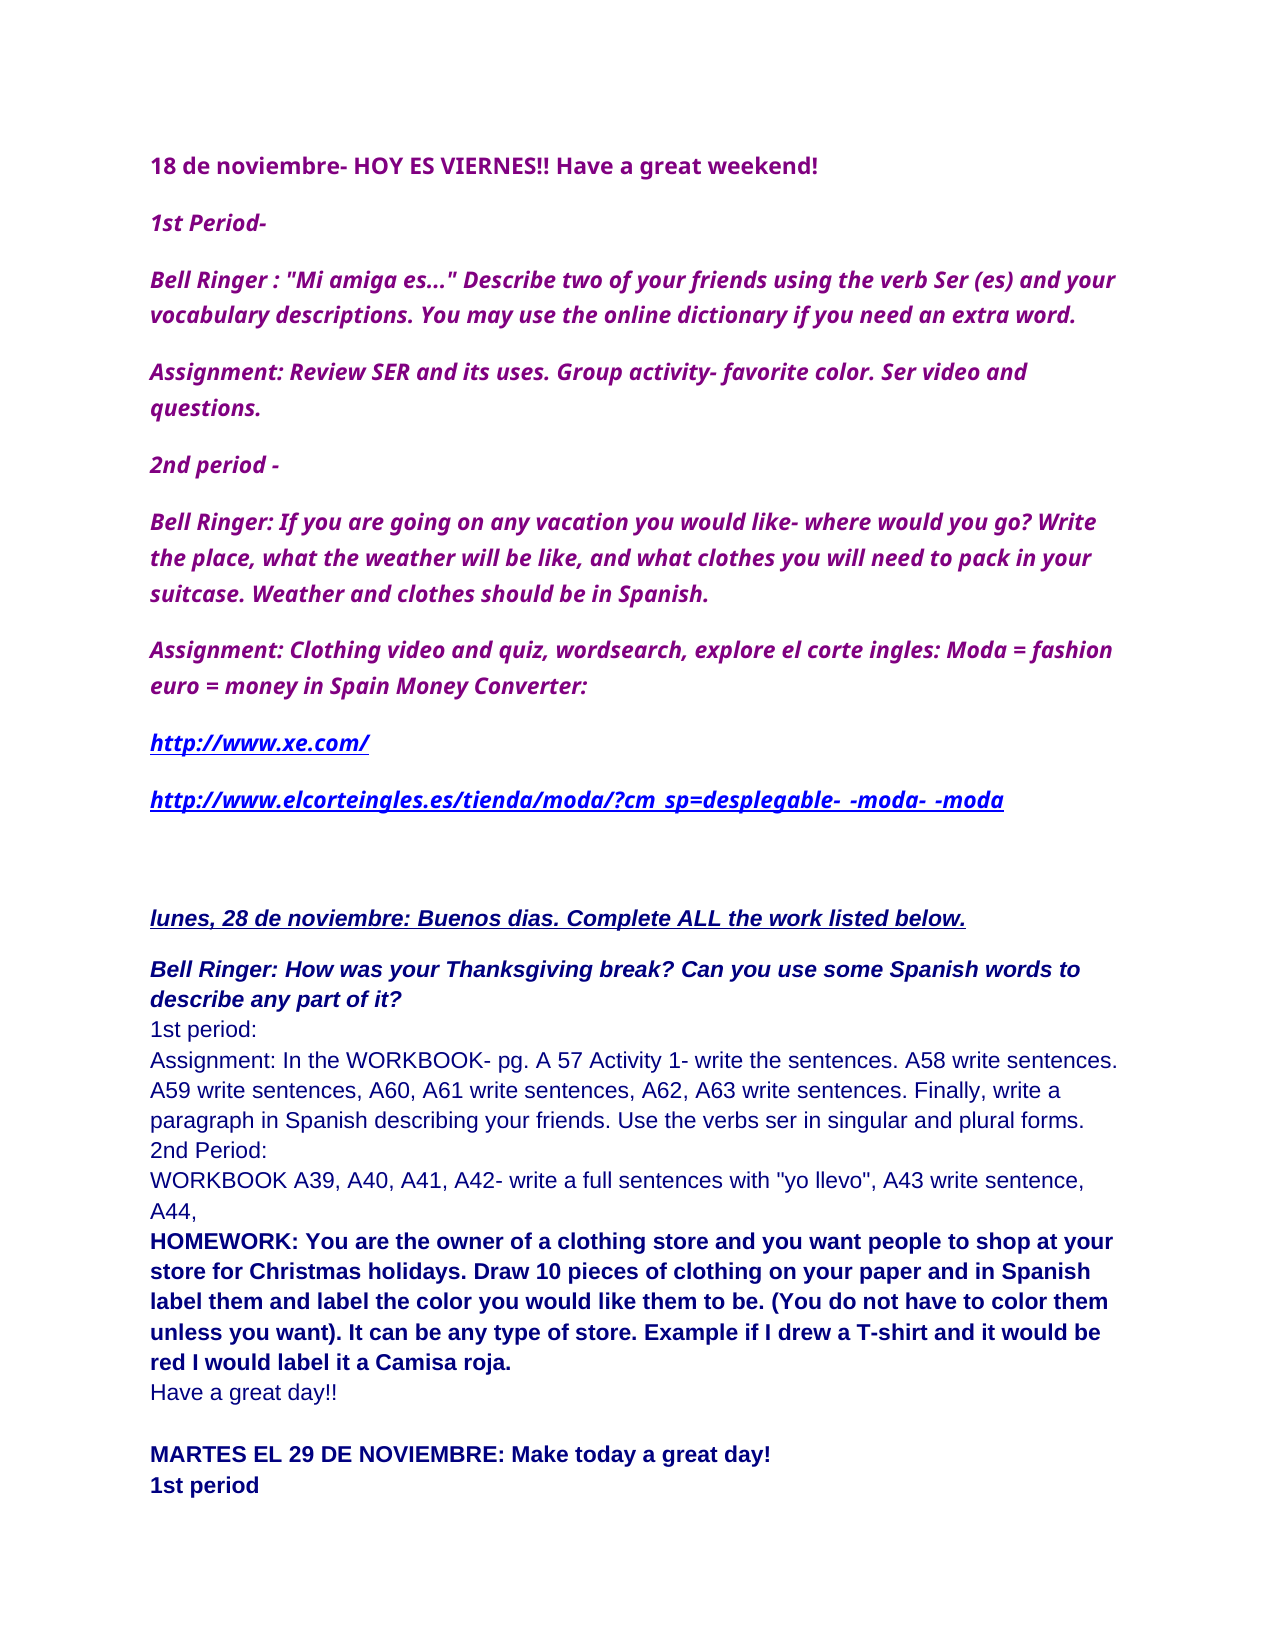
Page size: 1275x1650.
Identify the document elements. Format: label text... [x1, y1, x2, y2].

subtitle http://www.elcorteingles.es/tienda/moda/?cm_sp=desplegable-_-moda-_-moda [150, 784, 1125, 815]
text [150, 1016, 1125, 1498]
subtitle 2nd period - [150, 449, 1125, 480]
subtitle Assignment: Review SER and its uses. Group activity- favorite color. Ser video and questions. [150, 356, 1125, 423]
subtitle 1st Period- [150, 207, 1125, 238]
subtitle Bell Ringer: How was your Thanksgiving break? Can you use some Spanish words to describe any part of it? [150, 956, 1125, 1013]
subtitle Assignment: Clothing video and quiz, wordsearch, explore el corte ingles: Moda = fashion euro = money in Spain Money Converter: [150, 634, 1125, 702]
subtitle Bell Ringer : "Mi amiga es..." Describe two of your friends using the verb Ser (es) and your vocabulary descriptions. You may use the online dictionary if you need an extra word. [150, 263, 1125, 331]
subtitle http://www.xe.com/ [150, 727, 1125, 758]
subtitle 18 de noviembre- HOY ES VIERNES!! Have a great weekend! [150, 150, 1125, 181]
subtitle Bell Ringer: If you are going on any vacation you would like- where would you go? Write the place, what the weather will be like, and what clothes you will need to pack in your suitcase. Weather and clothes should be in Spanish. [150, 506, 1125, 609]
subtitle lunes, 28 de noviembre: Buenos dias. Complete ALL the work listed below. [150, 905, 1125, 931]
